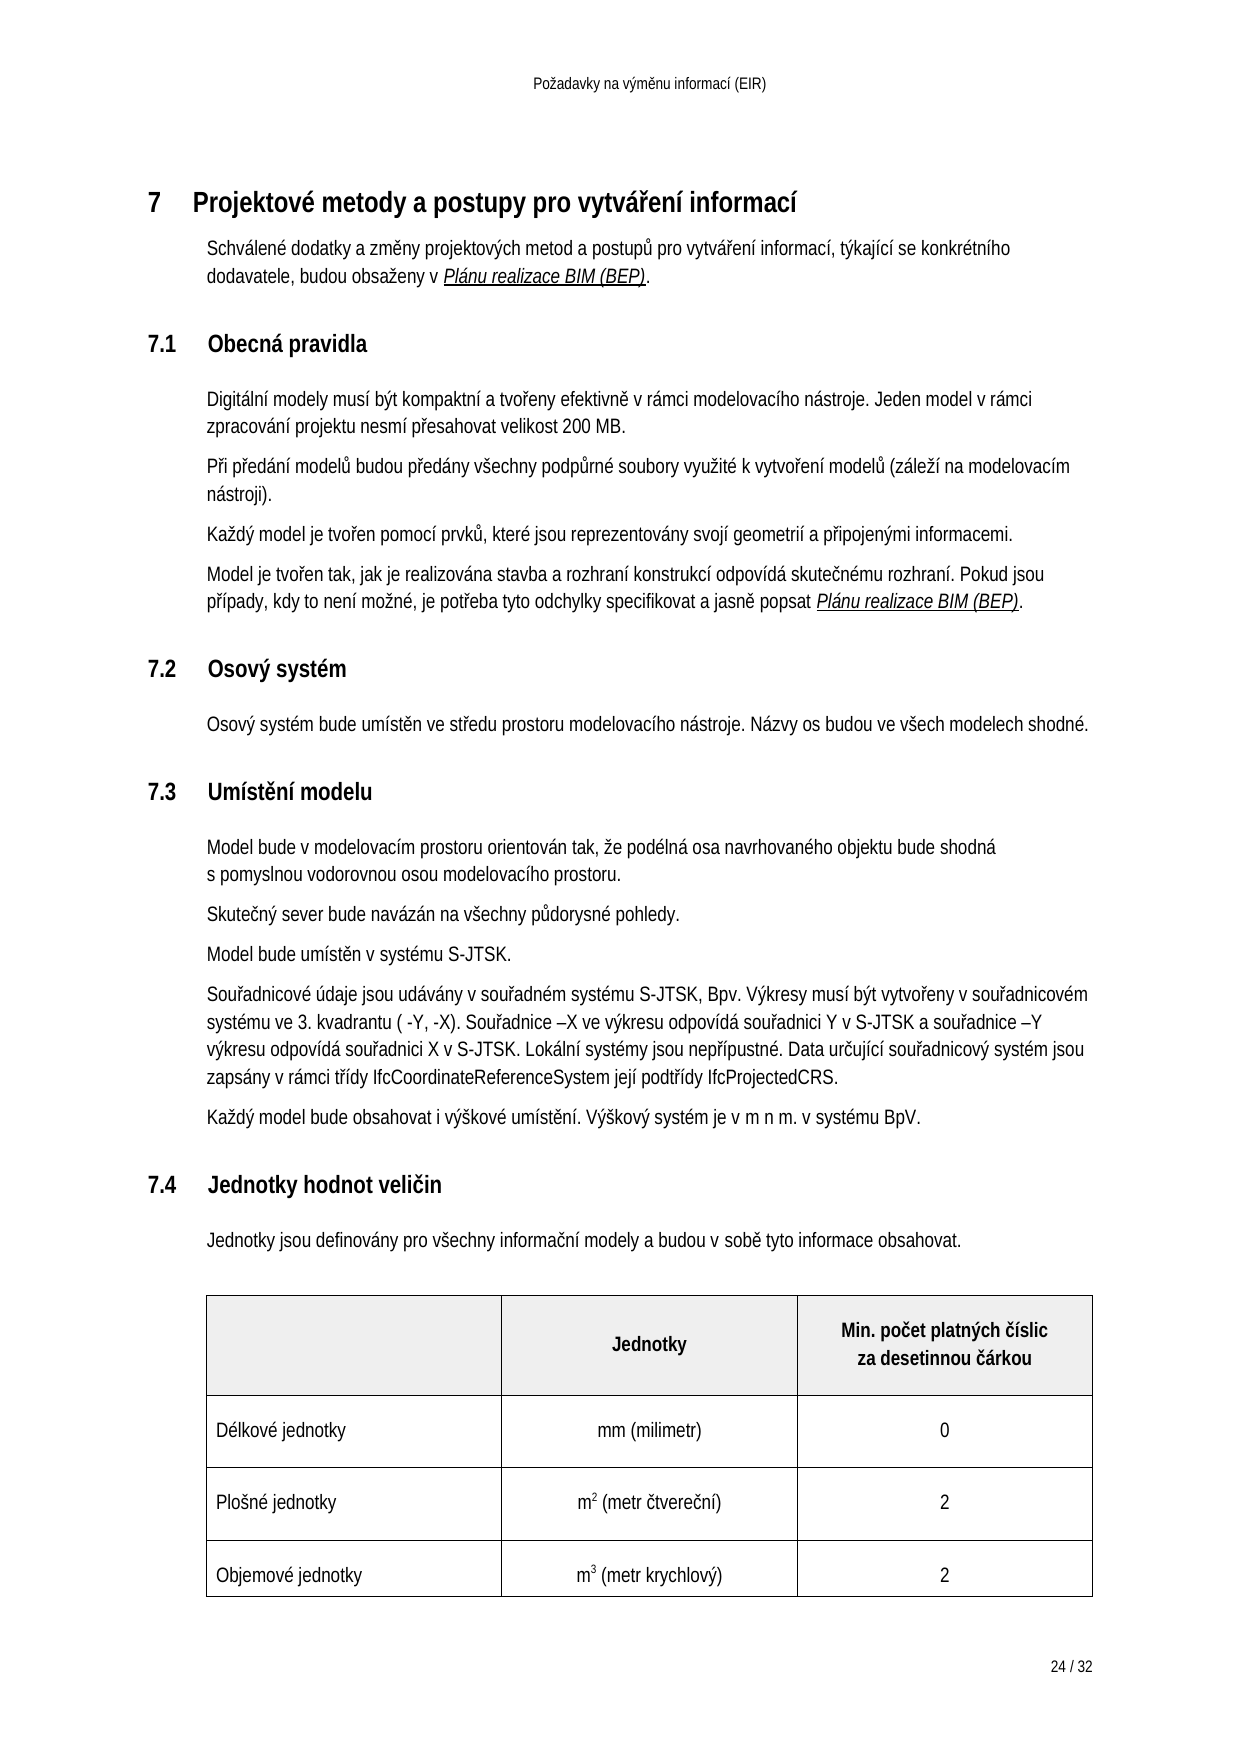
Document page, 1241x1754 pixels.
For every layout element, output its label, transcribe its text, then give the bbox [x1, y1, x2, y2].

text Každý model bude obsahovat i výškové umístění. Výškový systém je v m n m. v systému BpV. [207, 1105, 1093, 1129]
subtitle Projektové metody a postupy pro vytváření informací [148, 185, 1093, 218]
text Souřadnicové údaje jsou udávány v souřadném systému S-JTSK, Bpv. Výkresy musí být vytvořeny v souřadnicovém systému ve 3. kvadrantu ( -Y, -X). Souřadnice –X ve výkresu odpovídá souřadnici Y v S-JTSK a souřadnice –Y výkresu odpovídá souřadnici X v S-JTSK. Lokální systémy jsou nepřípustné. Data určující souřadnicový systém jsou zapsány v rámci třídy IfcCoordinateReferenceSystem její podtřídy IfcProjectedCRS. [207, 982, 1093, 1089]
subtitle Osový systém [148, 654, 1093, 683]
text Každý model je tvořen pomocí prvků, které jsou reprezentovány svojí geometrií a připojenými informacemi. [207, 521, 1093, 545]
subtitle Umístění modelu [148, 777, 1093, 806]
table_cell Plošné jednotky [207, 1468, 501, 1539]
text Model bude v modelovacím prostoru orientován tak, že podélná osa navrhovaného objektu bude shodná s pomyslnou vodorovnou osou modelovacího prostoru. [207, 835, 1093, 886]
table_cell 2 [798, 1468, 1092, 1539]
table_cell Objemové jednotky [207, 1541, 501, 1596]
table_cell m3 (metr krychlový) [502, 1541, 797, 1596]
table_cell m2 (metr čtvereční) [502, 1468, 797, 1539]
text Osový systém bude umístěn ve středu prostoru modelovacího nástroje. Názvy os budou ve všech modelech shodné. [207, 712, 1093, 736]
table_cell Délkové jednotky [207, 1396, 501, 1467]
text Model je tvořen tak, jak je realizována stavba a rozhraní konstrukcí odpovídá skutečnému rozhraní. Pokud jsou případy, kdy to není možné, je potřeba tyto odchylky specifikovat a jasně popsat Plánu realizace BIM (BEP). [207, 561, 1093, 613]
text Při předání modelů budou předány všechny podpůrné soubory využité k vytvoření modelů (záleží na modelovacím nástroji). [207, 454, 1093, 505]
subtitle Jednotky hodnot veličin [148, 1170, 1093, 1198]
text Skutečný sever bude navázán na všechny půdorysné pohledy. [207, 902, 1093, 926]
table_header [207, 1296, 501, 1395]
table_cell 2 [798, 1541, 1092, 1596]
text Jednotky jsou definovány pro všechny informační modely a budou v sobě tyto informace obsahovat. [207, 1228, 1093, 1252]
table_header Jednotky [502, 1296, 797, 1395]
text Schválené dodatky a změny projektových metod a postupů pro vytváření informací, týkající se konkrétního dodavatele, budou obsaženy v Plánu realizace BIM (BEP). [207, 236, 1093, 287]
subtitle Obecná pravidla [148, 328, 1093, 357]
text Model bude umístěn v systému S-JTSK. [207, 942, 1093, 966]
table_header Min. počet platných číslic za desetinnou čárkou [798, 1296, 1092, 1395]
text Digitální modely musí být kompaktní a tvořeny efektivně v rámci modelovacího nástroje. Jeden model v rámci zpracování projektu nesmí přesahovat velikost 200 MB. [207, 386, 1093, 438]
table_cell mm (milimetr) [502, 1396, 797, 1467]
table_cell 0 [798, 1396, 1092, 1467]
